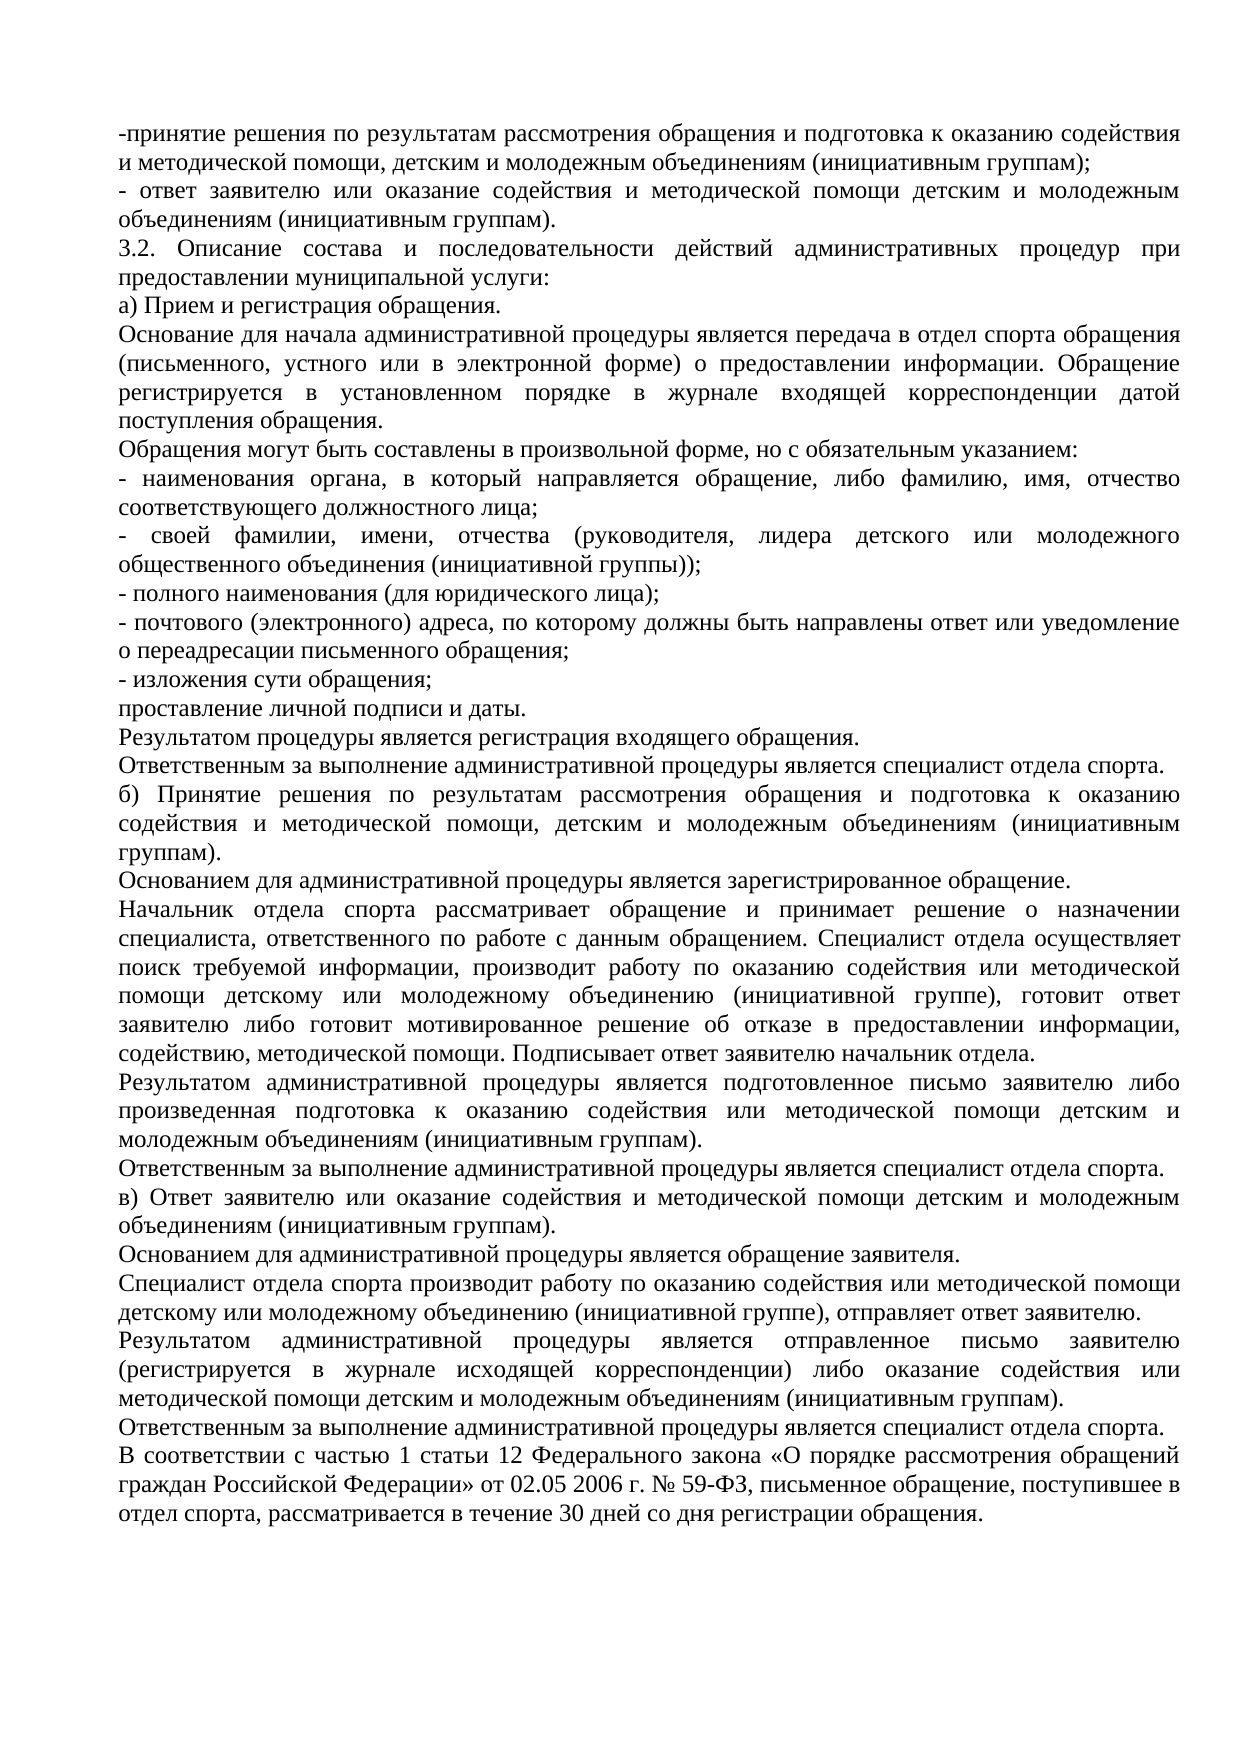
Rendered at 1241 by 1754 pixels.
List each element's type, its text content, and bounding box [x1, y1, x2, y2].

text Результатом процедуры является регистрация входящего обращения. [118, 722, 1181, 751]
text Начальник отдела спорта рассматривает обращение и принимает решение о назначении специалиста, ответственного по работе с данным обращением. Специалист отдела осуществляет поиск требуемой информации, производит работу по оказанию содействия или методической помощи детскому или молодежному объединению (инициативной группе), готовит ответ заявителю либо готовит мотивированное решение об отказе в предоставлении информации, содействию, методической помощи. Подписывает ответ заявителю начальник отдела. [118, 894, 1181, 1067]
text - наименования органа, в который направляется обращение, либо фамилию, имя, отчество соответствующего должностного лица; [118, 463, 1181, 521]
text Ответственным за выполнение административной процедуры является специалист отдела спорта. [118, 1412, 1181, 1441]
text 3.2. Описание состава и последовательности действий административных процедур при предоставлении муниципальной услуги: [118, 233, 1181, 291]
text - изложения сути обращения; [118, 664, 1181, 693]
text б) Принятие решения по результатам рассмотрения обращения и подготовка к оказанию содействия и методической помощи, детским и молодежным объединениям (инициативным группам). [118, 779, 1181, 866]
text в) Ответ заявителю или оказание содействия и методической помощи детским и молодежным объединениям (инициативным группам). [118, 1182, 1181, 1239]
text Результатом административной процедуры является подготовленное письмо заявителю либо произведенная подготовка к оказанию содействия или методической помощи детским и молодежным объединениям (инициативным группам). [118, 1067, 1181, 1153]
text - полного наименования (для юридического лица); [118, 578, 1181, 607]
text Обращения могут быть составлены в произвольной форме, но с обязательным указанием: [118, 434, 1181, 463]
text -принятие решения по результатам рассмотрения обращения и подготовка к оказанию содействия и методической помощи, детским и молодежным объединениям (инициативным группам); [118, 118, 1181, 176]
text а) Прием и регистрация обращения. [118, 291, 1181, 319]
text Результатом административной процедуры является отправленное письмо заявителю (регистрируется в журнале исходящей корреспонденции) либо оказание содействия или методической помощи детским и молодежным объединениям (инициативным группам). [118, 1326, 1181, 1412]
text - своей фамилии, имени, отчества (руководителя, лидера детского или молодежного общественного объединения (инициативной группы)); [118, 521, 1181, 578]
text - почтового (электронного) адреса, по которому должны быть направлены ответ или уведомление о переадресации письменного обращения; [118, 607, 1181, 664]
text Ответственным за выполнение административной процедуры является специалист отдела спорта. [118, 1153, 1181, 1182]
text - ответ заявителю или оказание содействия и методической помощи детским и молодежным объединениям (инициативным группам). [118, 176, 1181, 233]
text В соответствии с частью 1 статьи 12 Федерального закона «О порядке рассмотрения обращений граждан Российской Федерации» от 02.05 2006 г. № 59-ФЗ, письменное обращение, поступившее в отдел спорта, рассматривается в течение 30 дней со дня регистрации обращения. [118, 1441, 1181, 1527]
text проставление личной подписи и даты. [118, 693, 1181, 722]
text Ответственным за выполнение административной процедуры является специалист отдела спорта. [118, 751, 1181, 779]
text Основание для начала административной процедуры является передача в отдел спорта обращения (письменного, устного или в электронной форме) о предоставлении информации. Обращение регистрируется в установленном порядке в журнале входящей корреспонденции датой поступления обращения. [118, 319, 1181, 434]
text Основанием для административной процедуры является зарегистрированное обращение. [118, 866, 1181, 894]
text Основанием для административной процедуры является обращение заявителя. [118, 1239, 1181, 1268]
text Специалист отдела спорта производит работу по оказанию содействия или методической помощи детскому или молодежному объединению (инициативной группе), отправляет ответ заявителю. [118, 1268, 1181, 1326]
